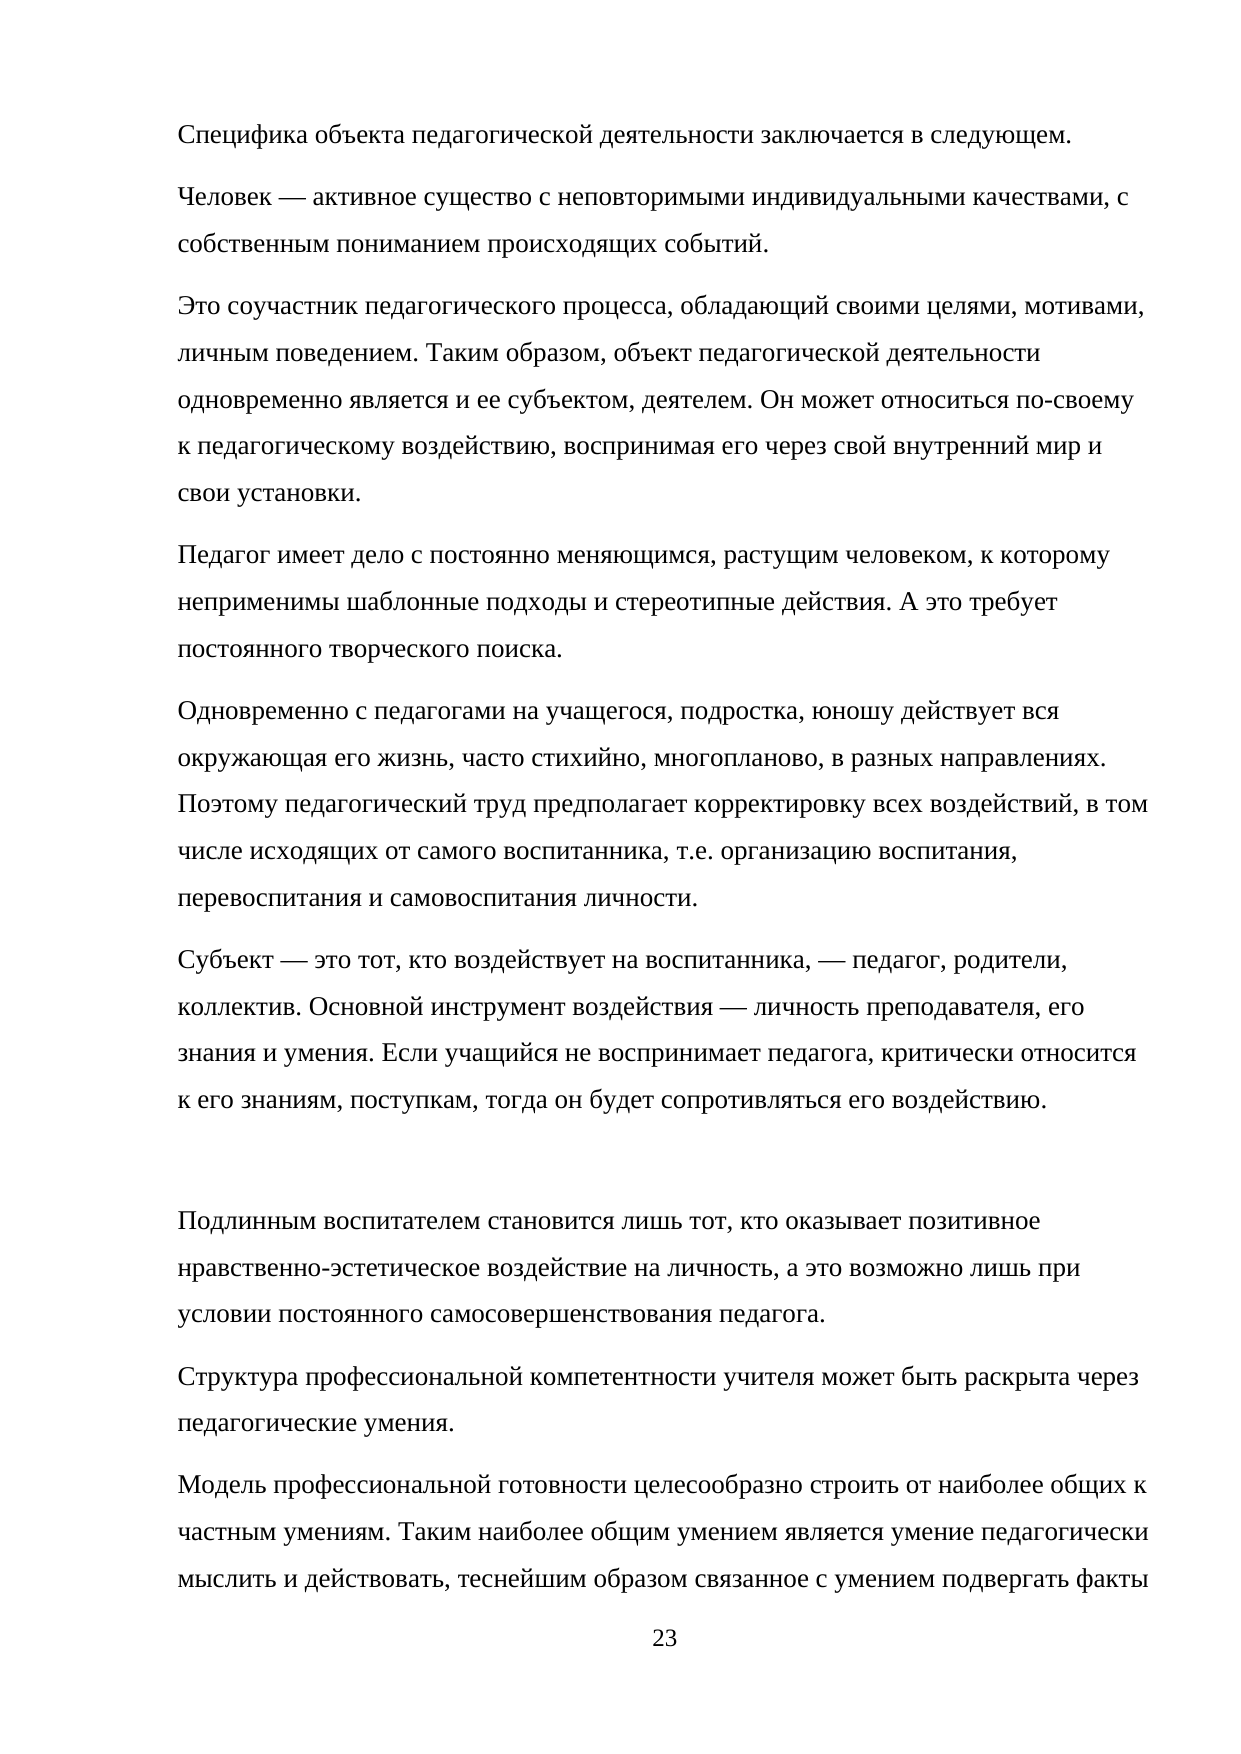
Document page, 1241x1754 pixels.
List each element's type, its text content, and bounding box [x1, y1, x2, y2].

text Одновременно с педагогами на учащегося, подростка, юношу действует вся окружающая его жизнь, часто стихийно, многопланово, в разных направлениях. Поэтому педагогический труд предполагает корректировку всех воздействий, в том числе исходящих от самого воспитанника, т.е. организацию воспитания, перевоспитания и самовоспитания личности. [177, 694, 1152, 912]
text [177, 1468, 1152, 1593]
text Это соучастник педагогического процесса, обладающий своими целями, мотивами, личным поведением. Таким образом, объект педагогической деятельности одновременно является и ее субъектом, деятелем. Он может относиться по-своему к педагогическому воздействию, воспринимая его через свой внутренний мир и свои установки. [177, 289, 1152, 507]
text Педагог имеет дело с постоянно меняющимся, растущим человеком, к которому неприменимы шаблонные подходы и стереотипные действия. А это требует постоянного творческого поиска. [177, 538, 1152, 663]
text Человек — активное существо с неповторимыми индивидуальными качествами, с собственным пониманием происходящих событий. [177, 180, 1152, 258]
text Подлинным воспитателем становится лишь тот, кто оказывает позитивное нравственно-эстетическое воздействие на личность, а это возможно лишь при условии постоянного самосовершенствования педагога. [177, 1204, 1152, 1328]
text Специфика объекта педагогической деятельности заключается в следующем. [177, 118, 1152, 149]
text Субъект — это тот, кто воздействует на воспитанника, — педагог, родители, коллектив. Основной инструмент воздействия — личность преподавателя, его знания и умения. Если учащийся не воспринимает педагога, критически относится к его знаниям, поступкам, тогда он будет сопротивляться его воздействию. [177, 943, 1152, 1114]
text Структура профессиональной компетентности учителя может быть раскрыта через педагогические умения. [177, 1359, 1152, 1437]
